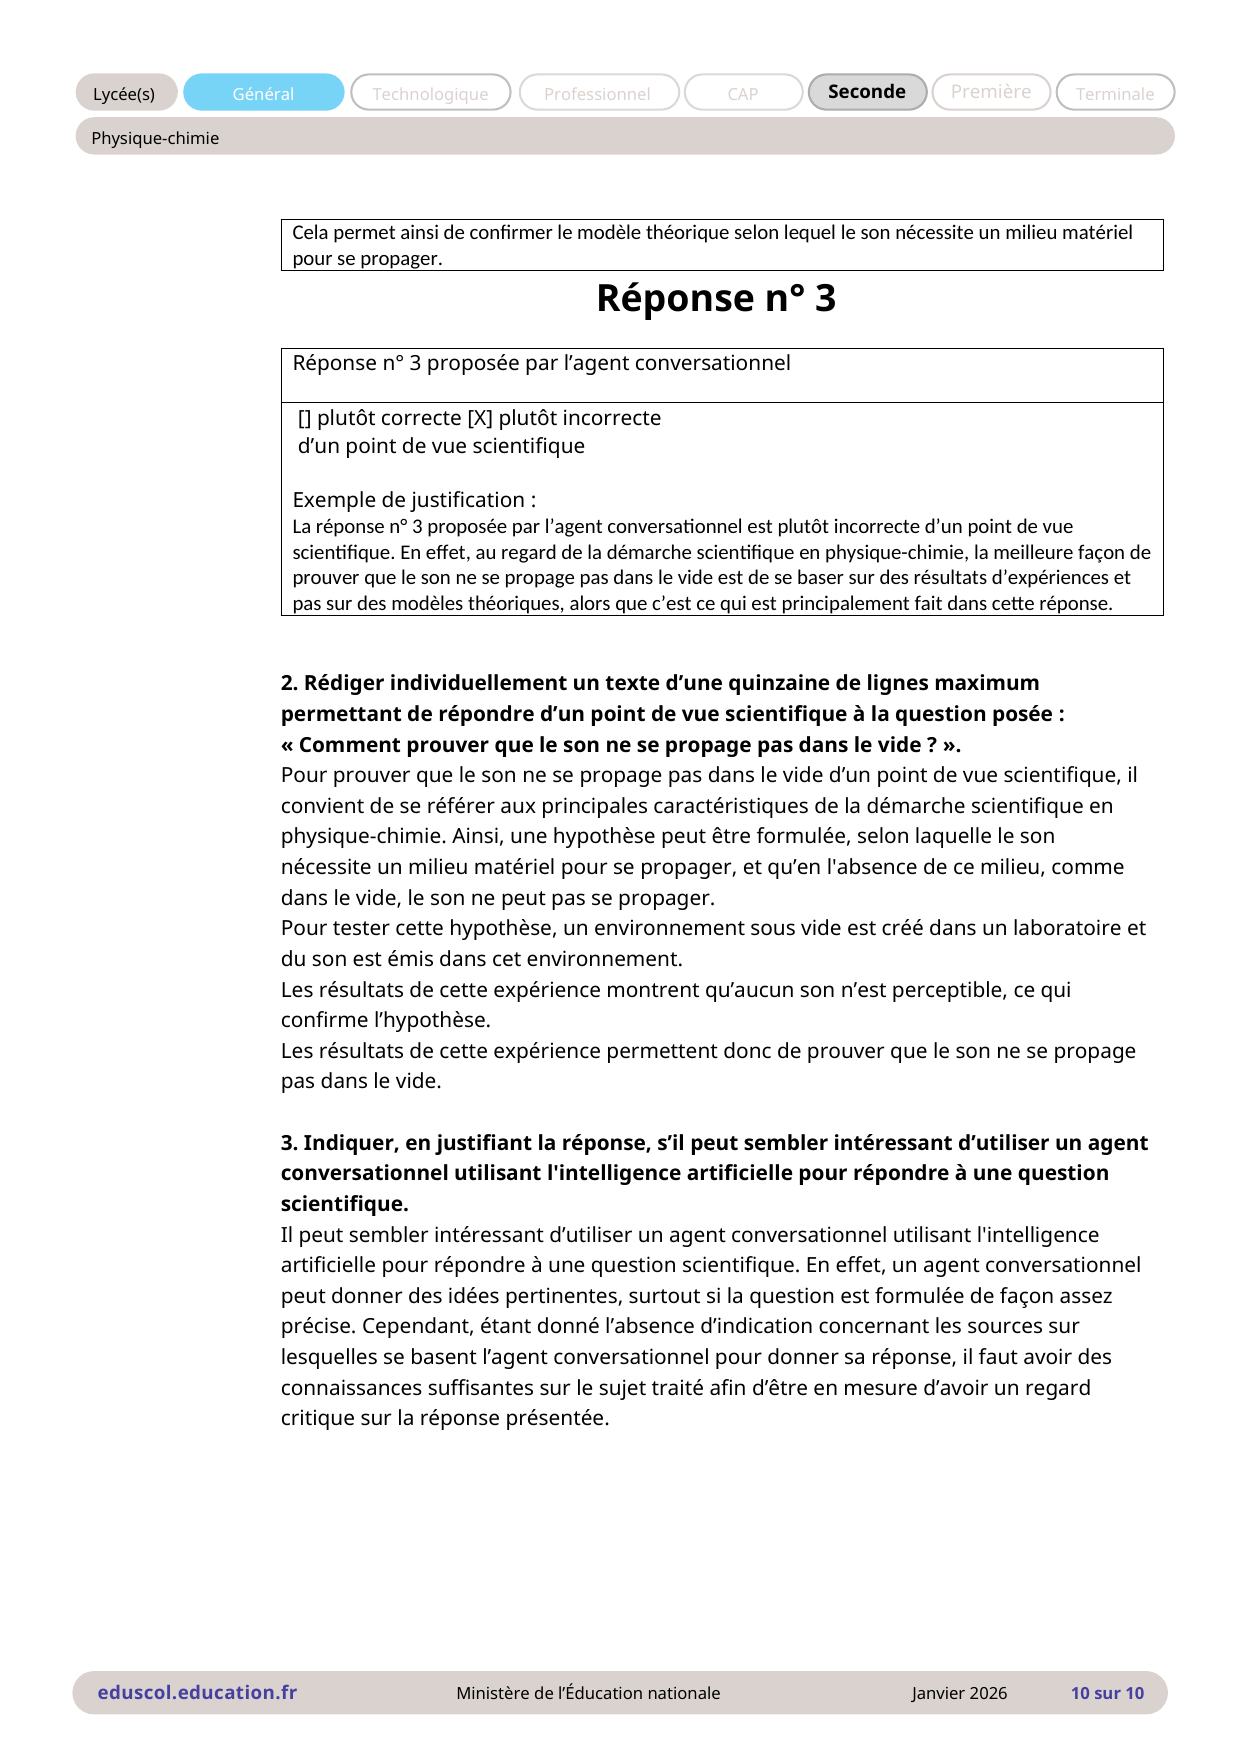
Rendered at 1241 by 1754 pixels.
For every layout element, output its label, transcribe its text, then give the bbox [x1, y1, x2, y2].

text Pour prouver que le son ne se propage pas dans le vide d’un point de vue scientifique, il convient de se référer aux principales caractéristiques de la démarche scientifique en physique-chimie. Ainsi, une hypothèse peut être formulée, selon laquelle le son nécessite un milieu matériel pour se propager, et qu’en l'absence de ce milieu, comme dans le vide, le son ne peut pas se propager. [281, 760, 1152, 911]
text 3. Indiquer, en justifiant la réponse, s’il peut sembler intéressant d’utiliser un agent conversationnel utilisant l'intelligence artificielle pour répondre à une question scientifique. [281, 1128, 1152, 1218]
table_header Réponse n° 3 proposée par l’agent conversationnel [282, 349, 1163, 402]
text Les résultats de cette expérience montrent qu’aucun son n’est perceptible, ce qui confirme l’hypothèse. [281, 975, 1152, 1034]
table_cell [282, 220, 1163, 270]
table_cell [] plutôt correcte [X] plutôt incorrecte d’un point de vue scientifique Exemple de justification : La réponse n° 3 proposée par l’agent conversationnel est plutôt incorrecte d’un point de vue scientifique. En effet, au regard de la démarche scientifique en physique-chimie, la meilleure façon de prouver que le son ne se propage pas dans le vide est de se baser sur des résultats d’expériences et pas sur des modèles théoriques, alors que c’est ce qui est principalement fait dans cette réponse. [282, 403, 1163, 615]
text Pour tester cette hypothèse, un environnement sous vide est créé dans un laboratoire et du son est émis dans cet environnement. [281, 913, 1152, 973]
text Il peut sembler intéressant d’utiliser un agent conversationnel utilisant l'intelligence artificielle pour répondre à une question scientifique. En effet, un agent conversationnel peut donner des idées pertinentes, surtout si la question est formulée de façon assez précise. Cependant, étant donné l’absence d’indication concernant les sources sur lesquelles se basent l’agent conversationnel pour donner sa réponse, il faut avoir des connaissances suffisantes sur le sujet traité afin d’être en mesure d’avoir un regard critique sur la réponse présentée. [281, 1220, 1152, 1432]
text Les résultats de cette expérience permettent donc de prouver que le son ne se propage pas dans le vide. [281, 1036, 1152, 1095]
text 2. Rédiger individuellement un texte d’une quinzaine de lignes maximum permettant de répondre d’un point de vue scientifique à la question posée : « Comment prouver que le son ne se propage pas dans le vide ? ». [281, 668, 1152, 758]
text Réponse n° 3 [281, 271, 1152, 322]
